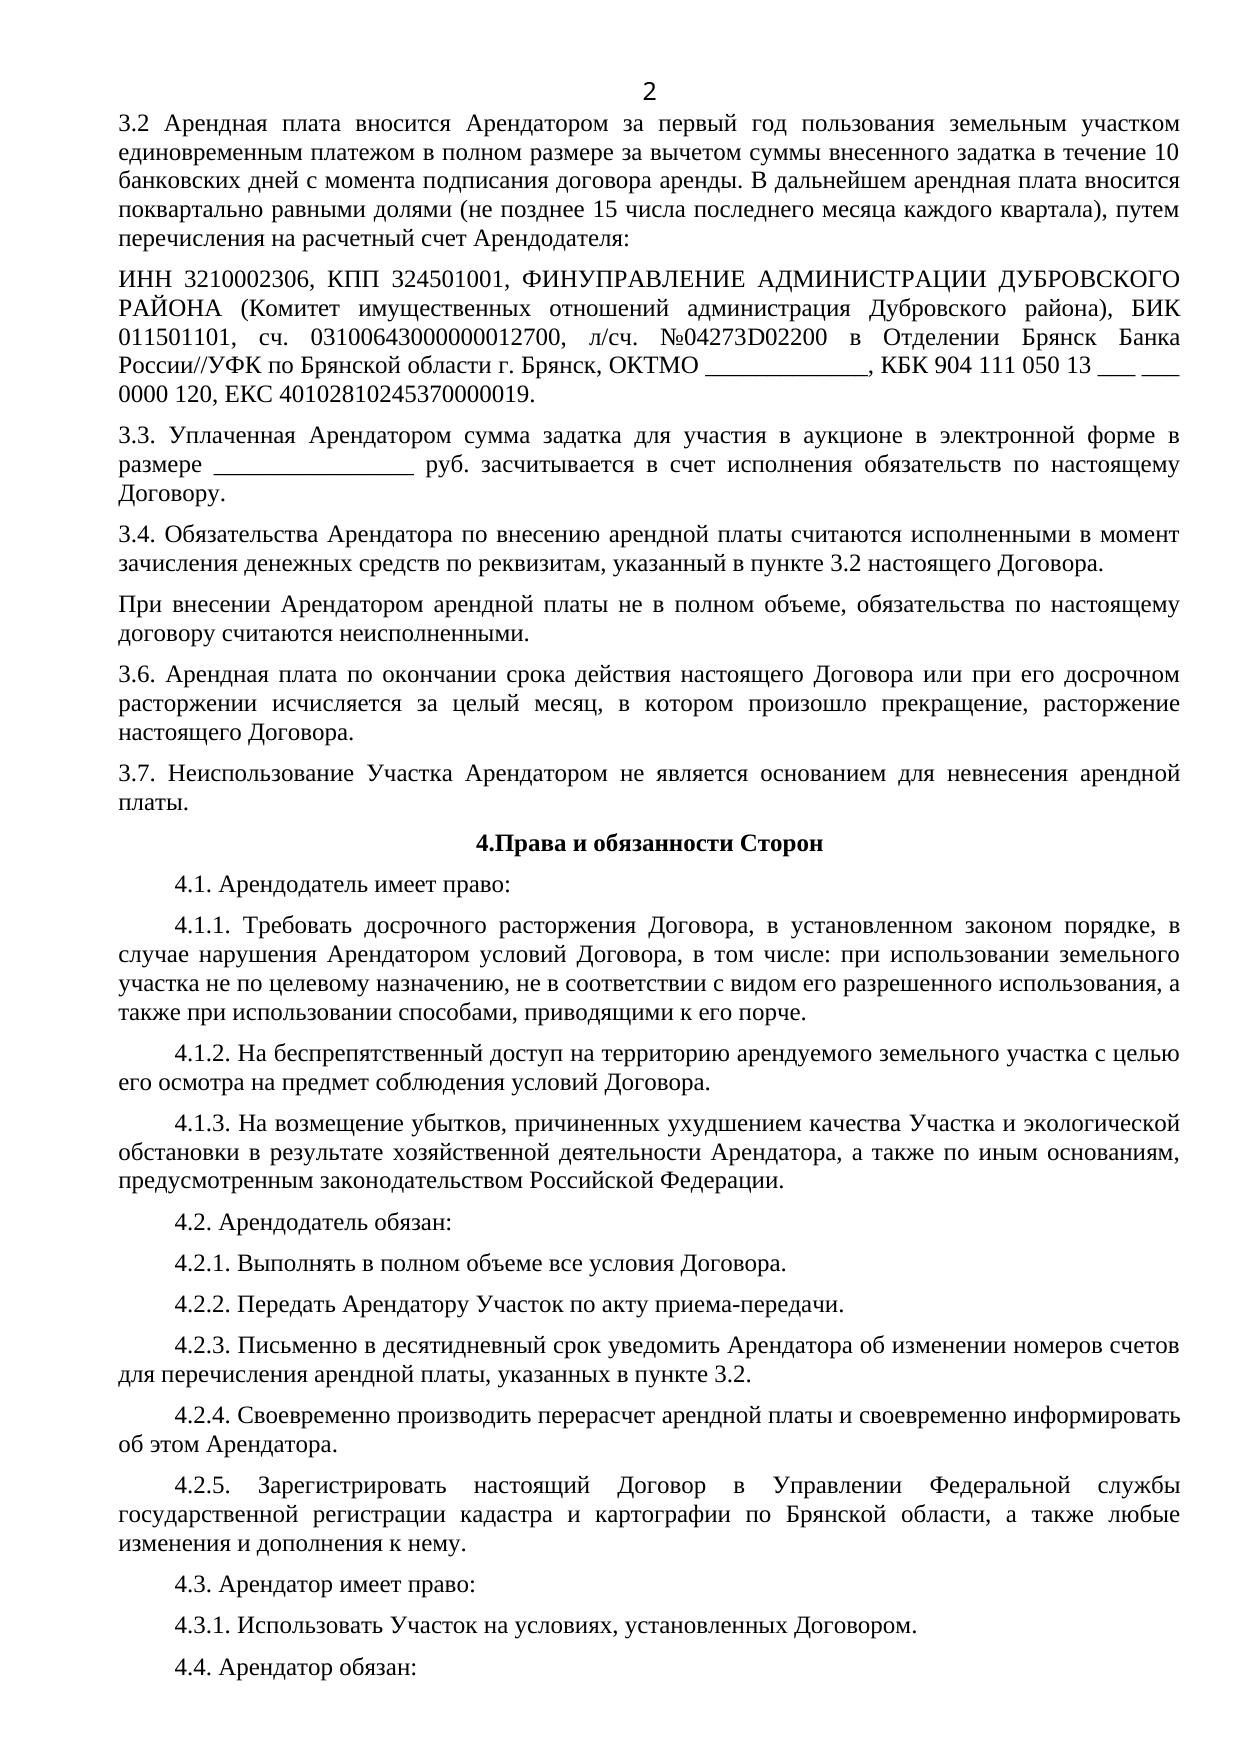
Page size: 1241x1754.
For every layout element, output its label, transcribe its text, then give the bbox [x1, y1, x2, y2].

text 3.4. Обязательства Арендатора по внесению арендной платы считаются исполненными в момент зачисления денежных средств по реквизитам, указанный в пункте 3.2 настоящего Договора. [118, 519, 1181, 577]
text 4.3.1. Использовать Участок на условиях, установленных Договором. [118, 1610, 1181, 1639]
text 3.2 Арендная плата вносится Арендатором за первый год пользования земельным участком единовременным платежом в полном размере за вычетом суммы внесенного задатка в течение 10 банковских дней с момента подписания договора аренды. В дальнейшем арендная плата вносится поквартально равными долями (не позднее 15 числа последнего месяца каждого квартала), путем перечисления на расчетный счет Арендодателя: [118, 108, 1181, 252]
text 4.2.4. Своевременно производить перерасчет арендной платы и своевременно информировать об этом Арендатора. [118, 1400, 1181, 1458]
text 4.4. Арендатор обязан: [118, 1652, 1181, 1680]
text 4.2.2. Передать Арендатору Участок по акту приема-передачи. [118, 1289, 1181, 1318]
text 4.2.1. Выполнять в полном объеме все условия Договора. [118, 1248, 1181, 1277]
text 4.1.1. Требовать досрочного расторжения Договора, в установленном законом порядке, в случае нарушения Арендатором условий Договора, в том числе: при использовании земельного участка не по целевому назначению, не в соответствии с видом его разрешенного использования, а также при использовании способами, приводящими к его порче. [118, 910, 1181, 1025]
text 4.Права и обязанности Сторон [118, 828, 1181, 857]
text 4.2. Арендодатель обязан: [118, 1207, 1181, 1235]
text При внесении Арендатором арендной платы не в полном объеме, обязательства по настоящему договору считаются неисполненными. [118, 589, 1181, 647]
text 4.3. Арендатор имеет право: [118, 1569, 1181, 1598]
text ИНН 3210002306, КПП 324501001, ФИНУПРАВЛЕНИЕ АДМИНИСТРАЦИИ ДУБРОВСКОГО РАЙОНА (Комитет имущественных отношений администрация Дубровского района), БИК 011501101, сч. 03100643000000012700, л/сч. №04273D02200 в Отделении Брянск Банка России//УФК по Брянской области г. Брянск, ОКТМО _____________, КБК 904 111 050 13 ___ ___ 0000 120, ЕКС 40102810245370000019. [118, 264, 1181, 408]
text 4.2.5. Зарегистрировать настоящий Договор в Управлении Федеральной службы государственной регистрации кадастра и картографии по Брянской области, а также любые изменения и дополнения к нему. [118, 1470, 1181, 1557]
text 4.1. Арендодатель имеет право: [118, 869, 1181, 898]
text 3.6. Арендная плата по окончании срока действия настоящего Договора или при его досрочном расторжении исчисляется за целый месяц, в котором произошло прекращение, расторжение настоящего Договора. [118, 659, 1181, 745]
text 3.3. Уплаченная Арендатором сумма задатка для участия в аукционе в электронной форме в размере ________________ руб. засчитывается в счет исполнения обязательств по настоящему Договору. [118, 420, 1181, 507]
text 4.1.2. На беспрепятственный доступ на территорию арендуемого земельного участка с целью его осмотра на предмет соблюдения условий Договора. [118, 1038, 1181, 1095]
text 4.1.3. На возмещение убытков, причиненных ухудшением качества Участка и экологической обстановки в результате хозяйственной деятельности Арендатора, а также по иным основаниям, предусмотренным законодательством Российской Федерации. [118, 1108, 1181, 1194]
text 4.2.3. Письменно в десятидневный срок уведомить Арендатора об изменении номеров счетов для перечисления арендной платы, указанных в пункте 3.2. [118, 1330, 1181, 1388]
text 3.7. Неиспользование Участка Арендатором не является основанием для невнесения арендной платы. [118, 758, 1181, 815]
